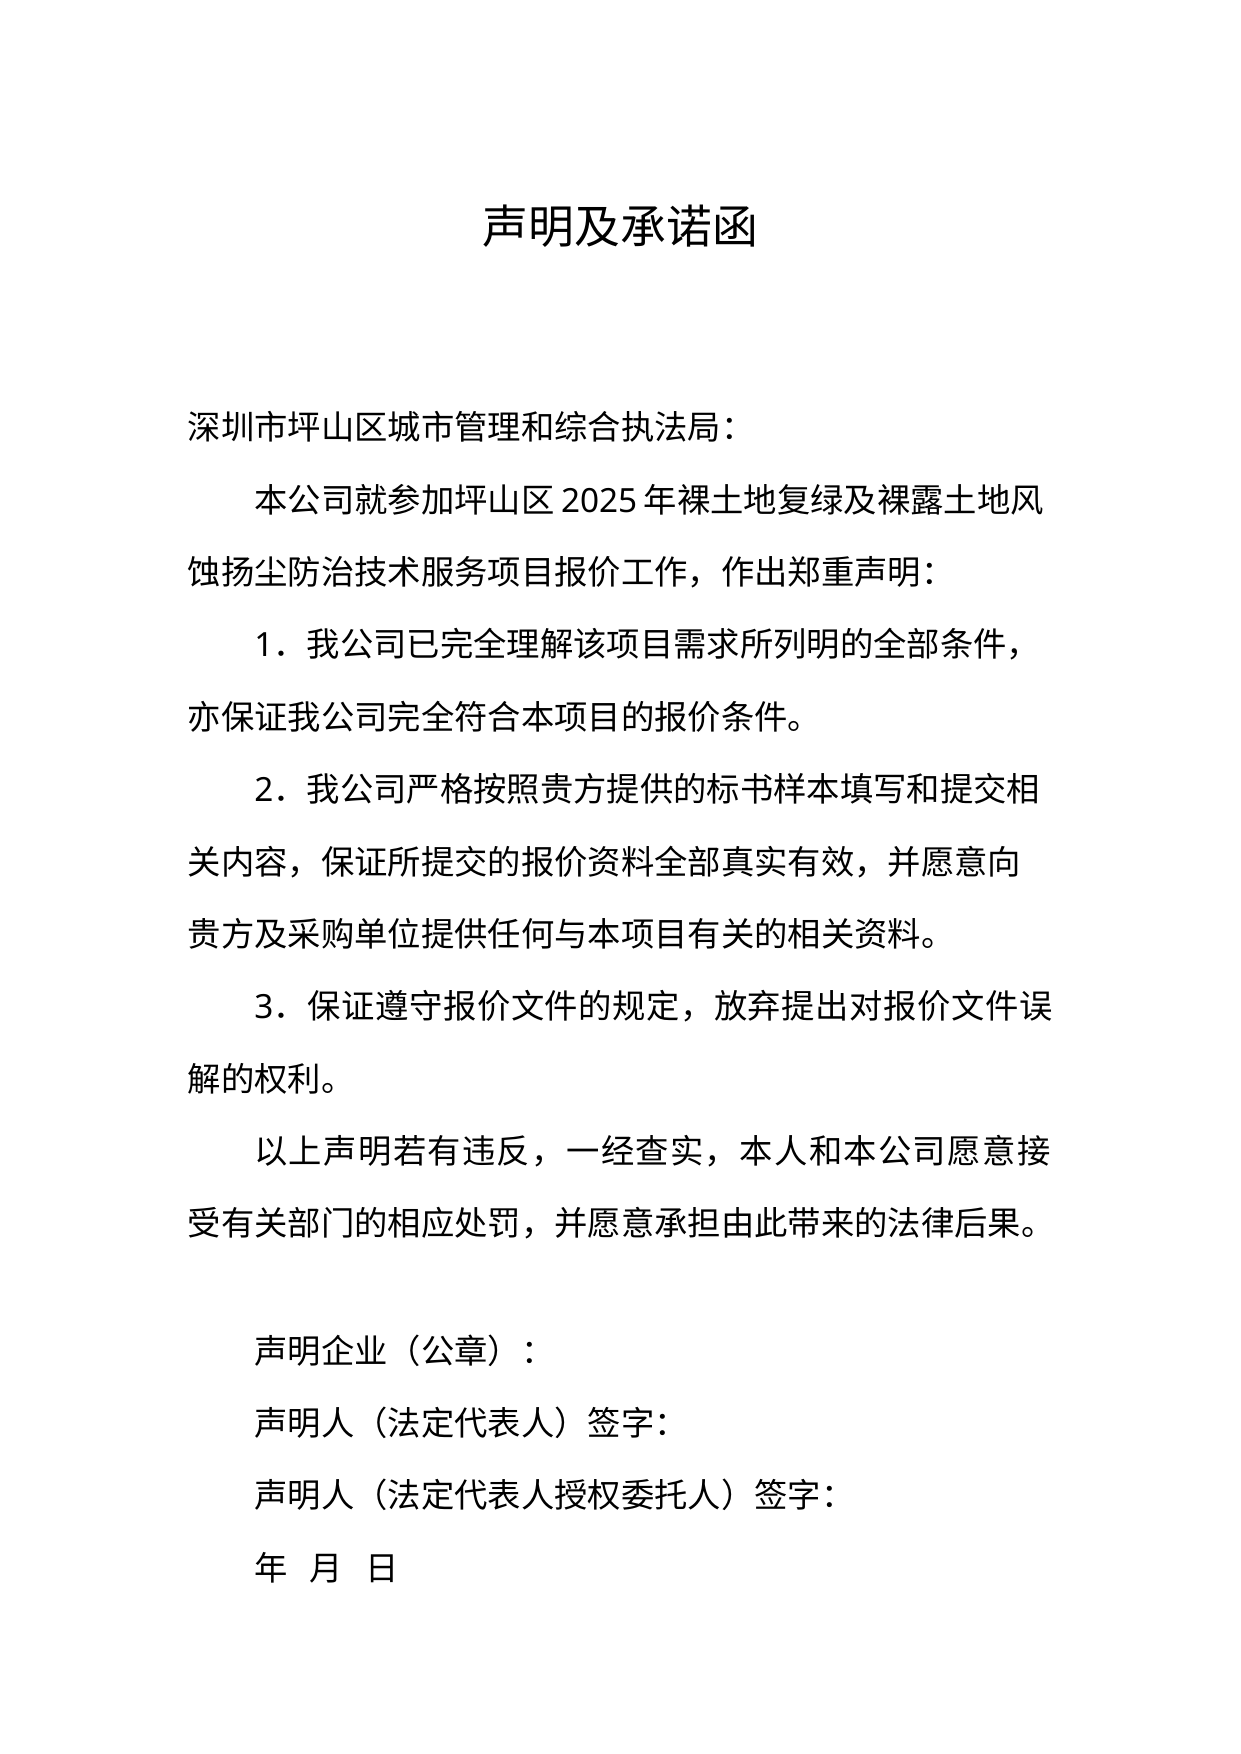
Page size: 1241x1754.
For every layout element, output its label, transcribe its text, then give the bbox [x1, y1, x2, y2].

text 以上声明若有违反，一经查实，本人和本公司愿意接受有关部门的相应处罚，并愿意承担由此带来的法律后果。 [187, 1125, 1053, 1245]
text 本公司就参加坪山区2025年裸土地复绿及裸露土地风蚀扬尘防治技术服务项目报价工作，作出郑重声明： [187, 473, 1053, 594]
text 声明人（法定代表人）签字： [187, 1397, 834, 1445]
text 3．保证遵守报价文件的规定，放弃提出对报价文件误解的权利。 [187, 980, 1053, 1101]
text 1．我公司已完全理解该项目需求所列明的全部条件，亦保证我公司完全符合本项目的报价条件。 [187, 618, 1053, 739]
text 深圳市坪山区城市管理和综合执法局： [187, 401, 1053, 449]
subtitle 声明及承诺函 [187, 174, 1053, 272]
text 声明企业（公章）： [187, 1324, 834, 1373]
text 2．我公司严格按照贵方提供的标书样本填写和提交相关内容，保证所提交的报价资料全部真实有效，并愿意向贵方及采购单位提供任何与本项目有关的相关资料。 [187, 763, 1053, 956]
text 年 月 日 [187, 1541, 834, 1590]
text 声明人（法定代表人授权委托人）签字： [187, 1469, 834, 1517]
